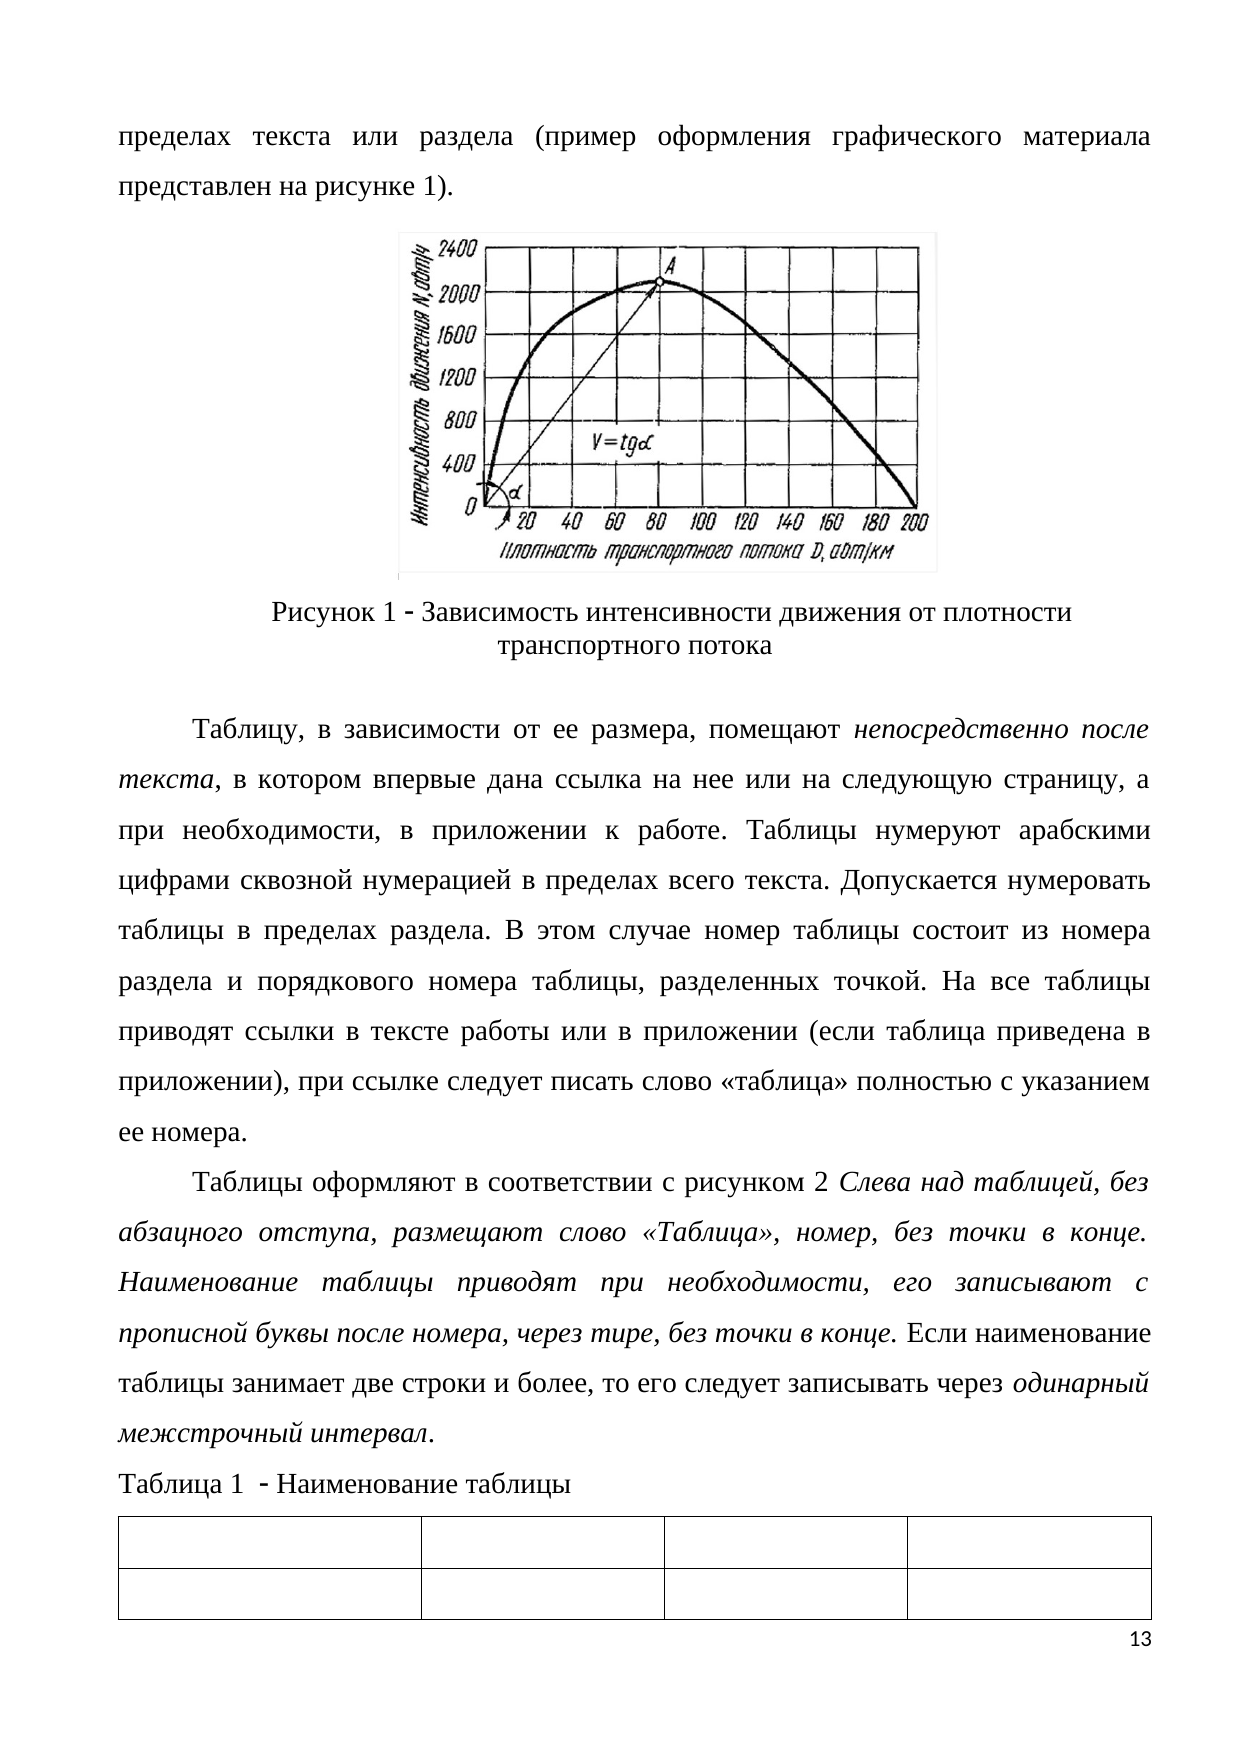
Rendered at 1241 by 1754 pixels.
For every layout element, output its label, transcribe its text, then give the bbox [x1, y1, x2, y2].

text Таблицы оформляют в соответствии с рисунком 2 Слева над таблицей, без абзацного отступа, размещают слово «Таблица», номер, без точки в конце. Наименование таблицы приводят при необходимости, его записывают с прописной буквы после номера, через тире, без точки в конце. Если наименование таблицы занимает две строки и более, то его следует записывать через одинарный межстрочный интервал. [118, 1164, 1152, 1449]
text Таблица 1 Наименование таблицы [118, 1466, 1152, 1499]
table_cell [422, 1569, 664, 1619]
table_cell [665, 1569, 907, 1619]
table_cell [119, 1569, 421, 1619]
table_header [908, 1517, 1151, 1567]
table_header [665, 1517, 907, 1567]
table_cell [908, 1569, 1151, 1619]
picture [360, 218, 984, 580]
table_header [119, 1517, 421, 1567]
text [118, 118, 1152, 202]
table_header [422, 1517, 664, 1567]
text Таблицу, в зависимости от ее размера, помещают непосредственно после текста, в котором впервые дана ссылка на нее или на следующую страницу, а при необходимости, в приложении к работе. Таблицы нумеруют арабскими цифрами сквозной нумерацией в пределах всего текста. Допускается нумеровать таблицы в пределах раздела. В этом случае номер таблицы состоит из номера раздела и порядкового номера таблицы, разделенных точкой. На все таблицы приводят ссылки в тексте работы или в приложении (если таблица приведена в приложении), при ссылке следует писать слово «таблица» полностью с указанием ее номера. [118, 711, 1152, 1147]
text Рисунок 1 Зависимость интенсивности движения от плотности транспортного потока [118, 594, 1152, 661]
